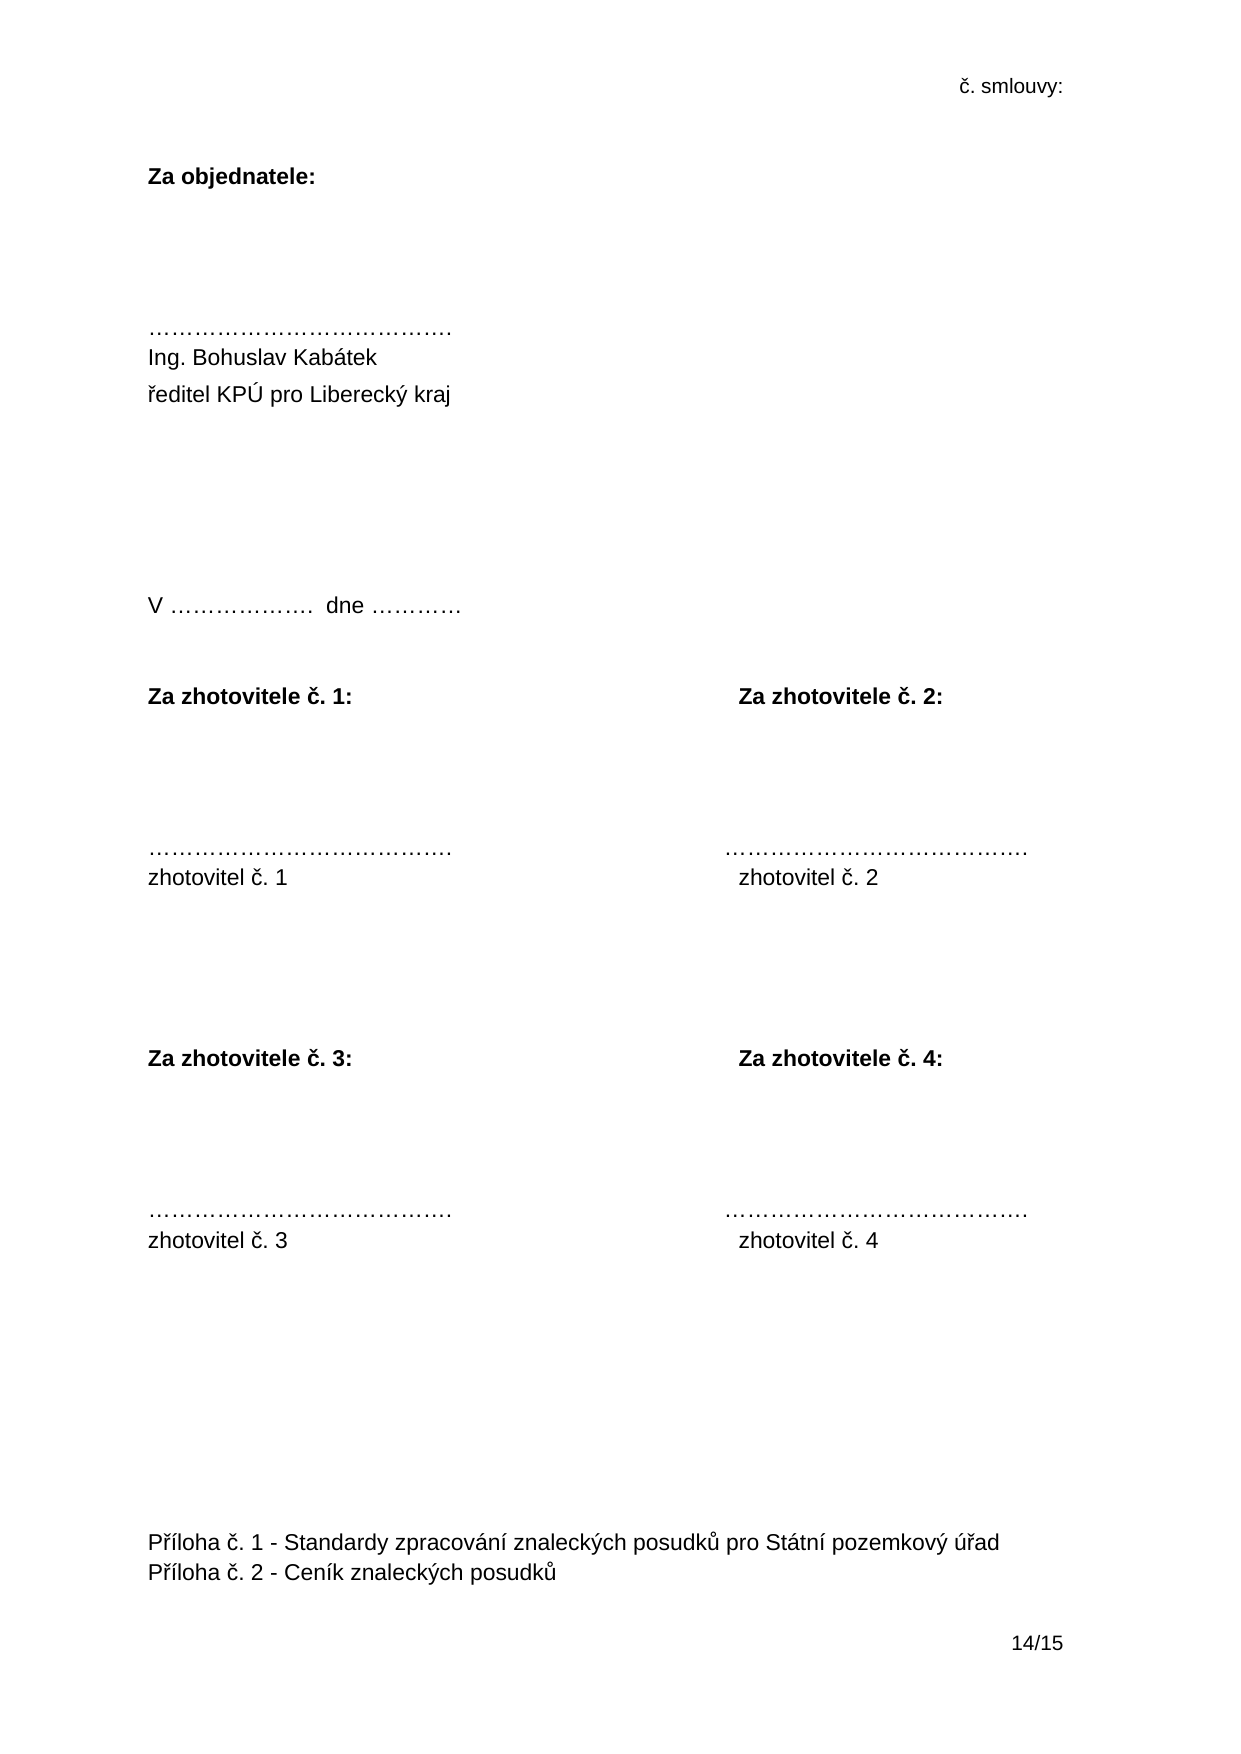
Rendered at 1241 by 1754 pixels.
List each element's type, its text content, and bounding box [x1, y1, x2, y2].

text Příloha č. 2 - Ceník znaleckých posudků [148, 1559, 1063, 1585]
text Za zhotovitele č. 3: Za zhotovitele č. 4: [148, 1045, 1063, 1072]
text …………………………………. [148, 314, 1063, 341]
text …………………………………. …………………………………. [148, 1196, 1063, 1223]
text Za objednatele: [148, 163, 1063, 189]
text Za zhotovitele č. 1: Za zhotovitele č. 2: [148, 683, 1063, 709]
text ředitel KPÚ pro Liberecký kraj [148, 381, 1063, 407]
text Příloha č. 1 - Standardy zpracování znaleckých posudků pro Státní pozemkový úřad [148, 1529, 1063, 1555]
text zhotovitel č. 1 zhotovitel č. 2 [148, 864, 1063, 891]
text …………………………………. …………………………………. [148, 834, 1063, 860]
text zhotovitel č. 3 zhotovitel č. 4 [148, 1227, 1063, 1253]
text V ………………. dne ………… [148, 592, 1063, 619]
text Ing. Bohuslav Kabátek [148, 344, 1063, 371]
